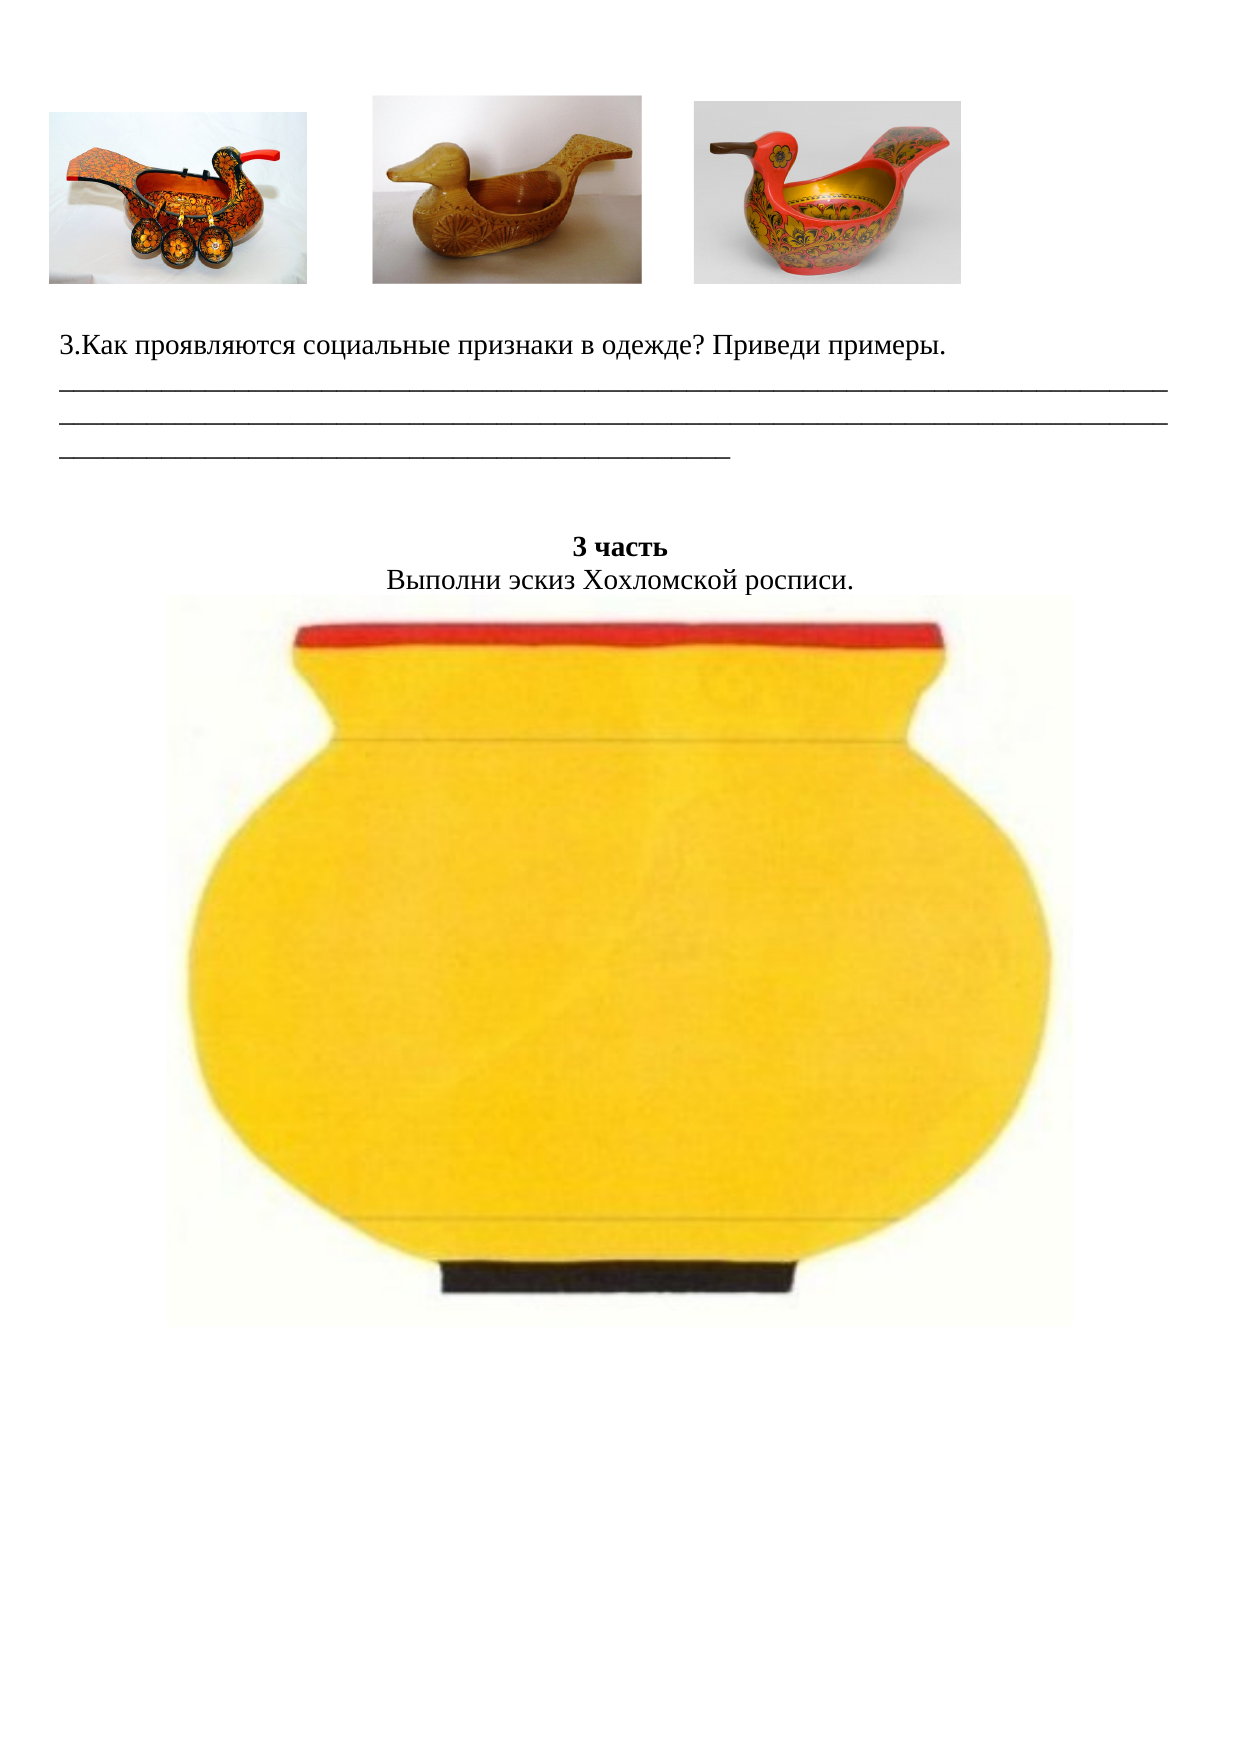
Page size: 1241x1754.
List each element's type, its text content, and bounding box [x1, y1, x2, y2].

text 3 часть [59, 529, 1181, 562]
picture [49, 112, 307, 284]
text Выполни эскиз Хохломской росписи. [59, 562, 1181, 596]
picture [372, 95, 642, 284]
picture [167, 595, 1074, 1327]
text 3.Как проявляются социальные признаки в одежде? Приведи примеры. ______________________________________________________________________________________________________________________________________________________________________________________________________ [59, 327, 1181, 462]
picture [693, 101, 961, 284]
